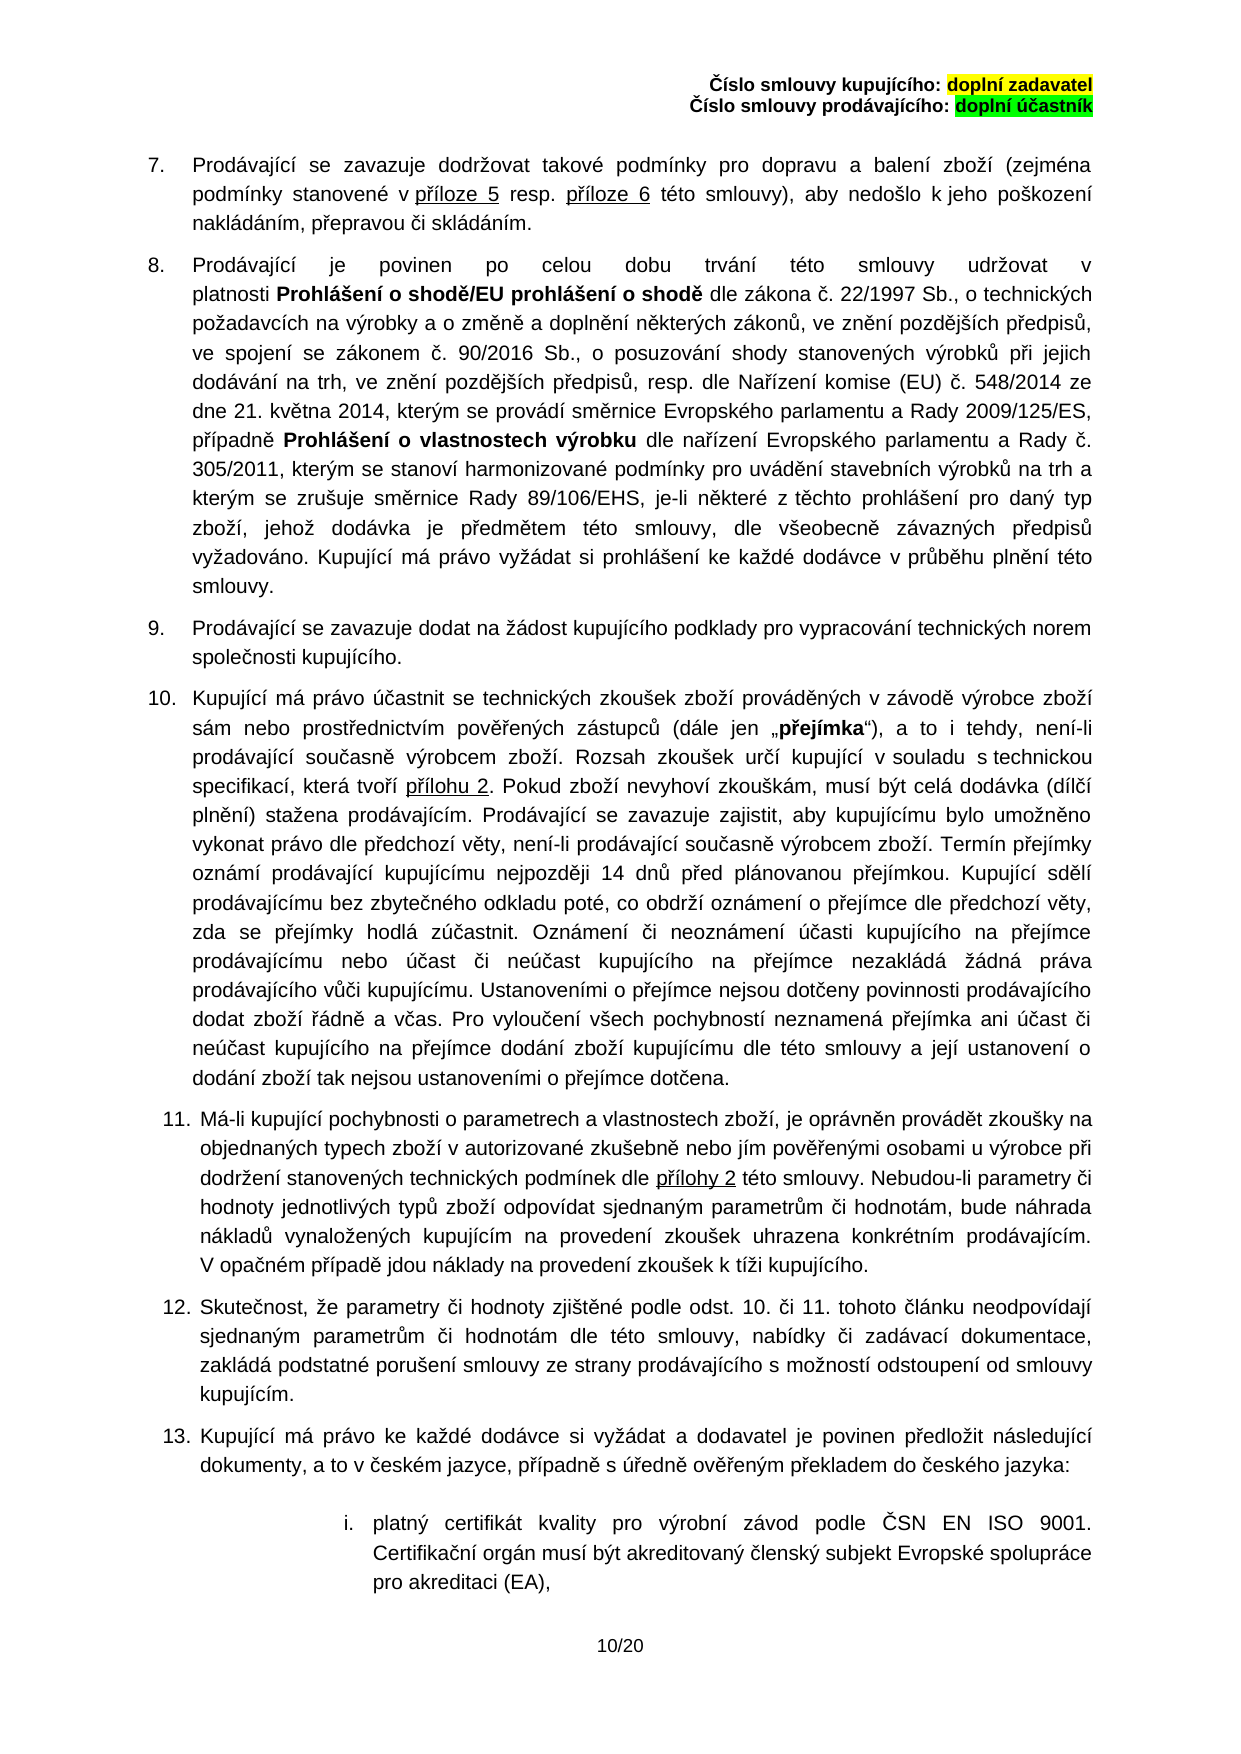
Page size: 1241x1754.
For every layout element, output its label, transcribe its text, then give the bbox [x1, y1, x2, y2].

list Má-li kupující pochybnosti o parametrech a vlastnostech zboží, je oprávněn provádět zkoušky na objednaných typech zboží v autorizované zkušebně nebo jím pověřenými osobami u výrobce při dodržení stanovených technických podmínek dle přílohy 2 této smlouvy. Nebudou-li parametry či hodnoty jednotlivých typů zboží odpovídat sjednaným parametrům či hodnotám, bude náhrada nákladů vynaložených kupujícím na provedení zkoušek uhrazena konkrétním prodávajícím. V opačném případě jdou náklady na provedení zkoušek k tíži kupujícího. [162, 1102, 1093, 1277]
list Kupující má právo ke každé dodávce si vyžádat a dodavatel je povinen předložit následující dokumenty, a to v českém jazyce, případně s úředně ověřeným překladem do českého jazyka: [162, 1418, 1093, 1477]
list Skutečnost, že parametry či hodnoty zjištěné podle odst. 10. či 11. tohoto článku neodpovídají sjednaným parametrům či hodnotám dle této smlouvy, nabídky či zadávací dokumentace, zakládá podstatné porušení smlouvy ze strany prodávajícího s možností odstoupení od smlouvy kupujícím. [162, 1289, 1093, 1406]
list Kupující má právo účastnit se technických zkoušek zboží prováděných v závodě výrobce zboží sám nebo prostřednictvím pověřených zástupců (dále jen „přejímka“), a to i tehdy, není-li prodávající současně výrobcem zboží. Rozsah zkoušek určí kupující v souladu s technickou specifikací, která tvoří přílohu 2. Pokud zboží nevyhoví zkouškám, musí být celá dodávka (dílčí plnění) stažena prodávajícím. Prodávající se zavazuje zajistit, aby kupujícímu bylo umožněno vykonat právo dle předchozí věty, není-li prodávající současně výrobcem zboží. Termín přejímky oznámí prodávající kupujícímu nejpozději 14 dnů před plánovanou přejímkou. Kupující sdělí prodávajícímu bez zbytečného odkladu poté, co obdrží oznámení o přejímce dle předchozí věty, zda se přejímky hodlá zúčastnit. Oznámení či neoznámení účasti kupujícího na přejímce prodávajícímu nebo účast či neúčast kupujícího na přejímce nezakládá žádná práva prodávajícího vůči kupujícímu. Ustanoveními o přejímce nejsou dotčeny povinnosti prodávajícího dodat zboží řádně a včas. Pro vyloučení všech pochybností neznamená přejímka ani účast či neúčast kupujícího na přejímce dodání zboží kupujícímu dle této smlouvy a její ustanovení o dodání zboží tak nejsou ustanoveními o přejímce dotčena. [148, 681, 1093, 1089]
list Prodávající je povinen po celou dobu trvání této smlouvy udržovat v platnosti Prohlášení o shodě/EU prohlášení o shodě dle zákona č. 22/1997 Sb., o technických požadavcích na výrobky a o změně a doplnění některých zákonů, ve znění pozdějších předpisů, ve spojení se zákonem č. 90/2016 Sb., o posuzování shody stanovených výrobků při jejich dodávání na trh, ve znění pozdějších předpisů, resp. dle Nařízení komise (EU) č. 548/2014 ze dne 21. května 2014, kterým se provádí směrnice Evropského parlamentu a Rady 2009/125/ES, případně Prohlášení o vlastnostech výrobku dle nařízení Evropského parlamentu a Rady č. 305/2011, kterým se stanoví harmonizované podmínky pro uvádění stavebních výrobků na trh a kterým se zrušuje směrnice Rady 89/106/EHS, je-li některé z těchto prohlášení pro daný typ zboží, jehož dodávka je předmětem této smlouvy, dle všeobecně závazných předpisů vyžadováno. Kupující má právo vyžádat si prohlášení ke každé dodávce v průběhu plnění této smlouvy. [148, 248, 1093, 598]
list Prodávající se zavazuje dodat na žádost kupujícího podklady pro vypracování technických norem společnosti kupujícího. [148, 610, 1093, 668]
list Prodávající se zavazuje dodržovat takové podmínky pro dopravu a balení zboží (zejména podmínky stanovené v příloze 5 resp. příloze 6 této smlouvy), aby nedošlo k jeho poškození nakládáním, přepravou či skládáním. [148, 148, 1093, 235]
list platný certifikát kvality pro výrobní závod podle ČSN EN ISO 9001. Certifikační orgán musí být akreditovaný členský subjekt Evropské spolupráce pro akreditaci (EA), [354, 1506, 1093, 1593]
